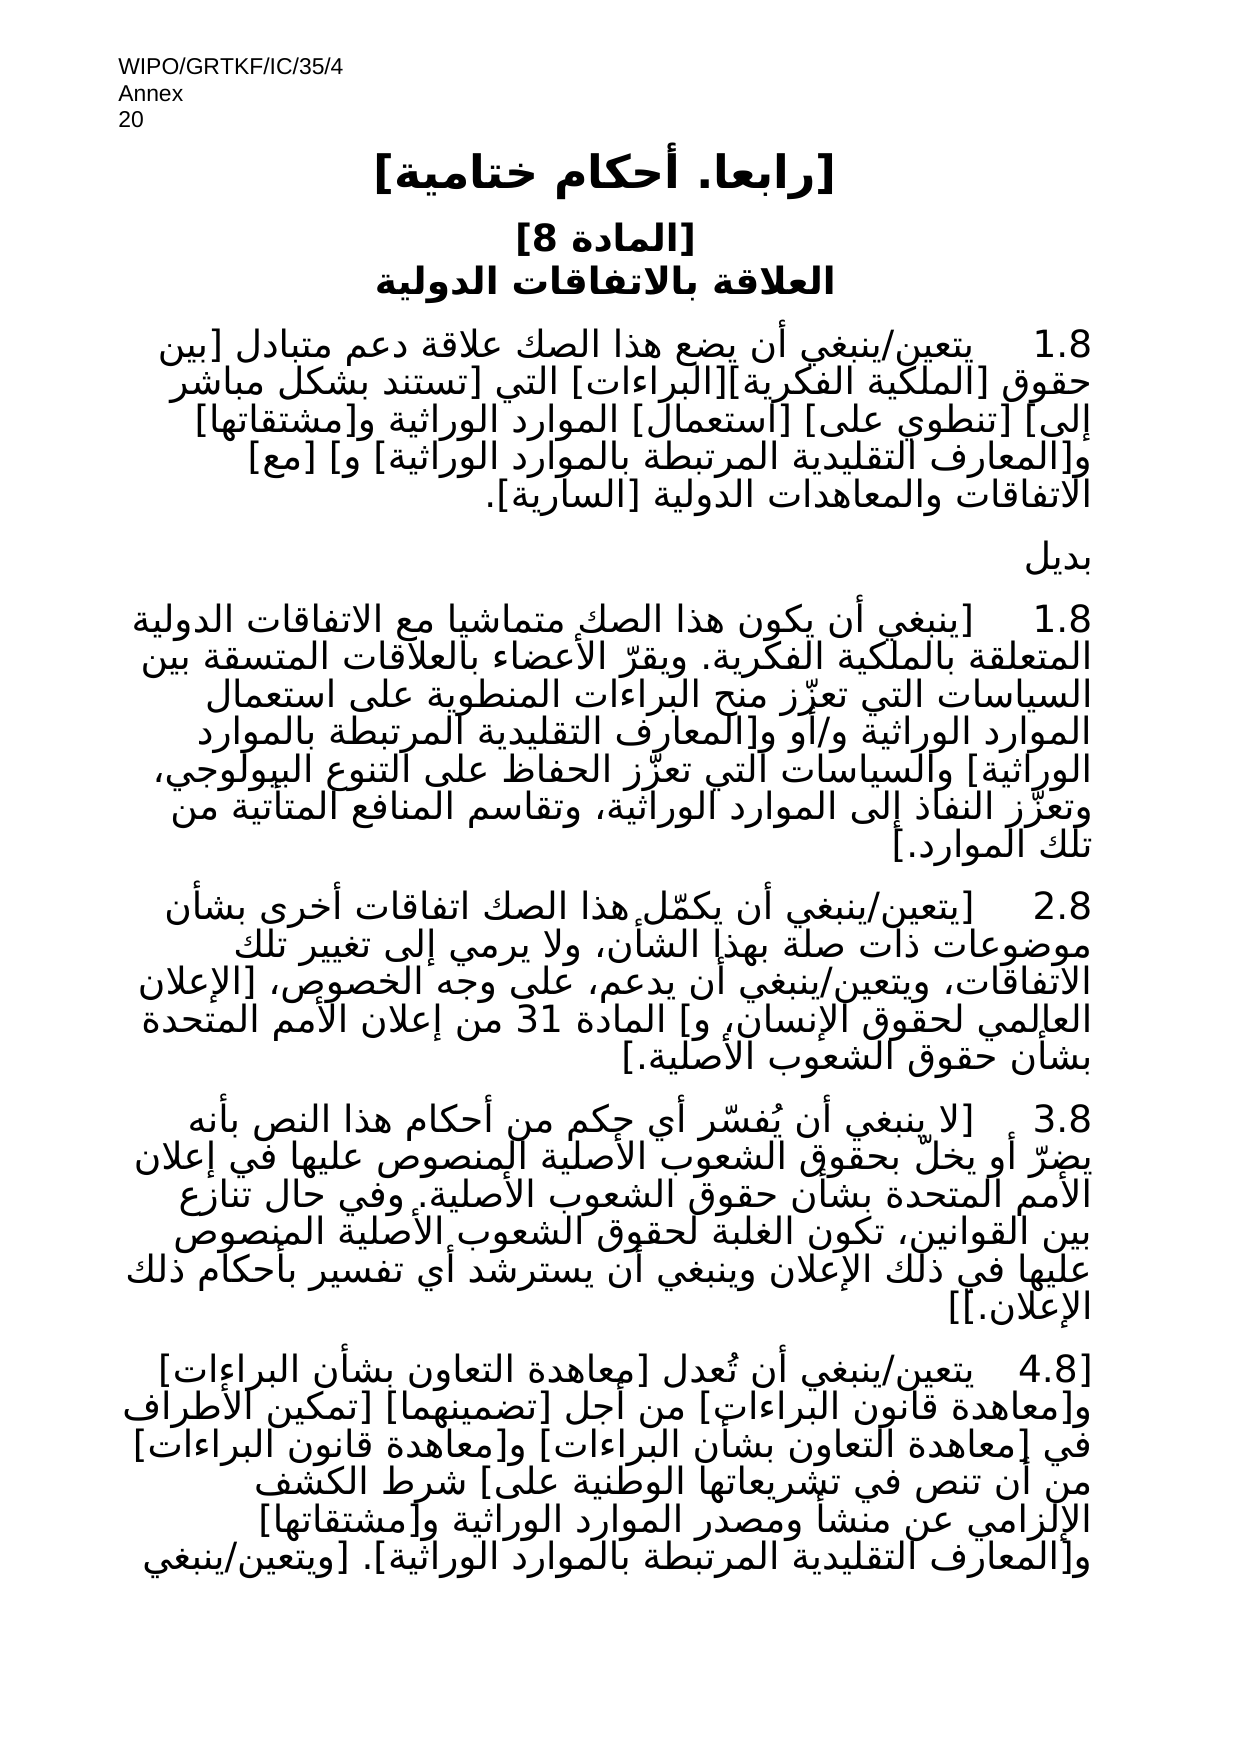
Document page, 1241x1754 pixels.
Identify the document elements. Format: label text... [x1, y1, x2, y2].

text بديل [118, 540, 1092, 577]
text 1.8 يتعين/ينبغي أن يضع هذا الصك علاقة دعم متبادل [بين حقوق [الملكية الفكرية][البراءات] التي [تستند بشكل مباشر إلى] [تنطوي على] [استعمال] الموارد الوراثية و[مشتقاتها] و[المعارف التقليدية المرتبطة بالموارد الوراثية] و] [مع] الاتفاقات والمعاهدات الدولية [السارية]. [118, 327, 1092, 515]
text [المادة 8] [118, 221, 1092, 258]
text العلاقة بالاتفاقات الدولية [118, 265, 1092, 302]
text [رابعا. أحكام ختامية] [118, 158, 1092, 196]
text 1.8 [ينبغي أن يكون هذا الصك متماشيا مع الاتفاقات الدولية المتعلقة بالملكية الفكرية. ويقرّ الأعضاء بالعلاقات المتسقة بين السياسات التي تعزّز منح البراءات المنطوية على استعمال الموارد الوراثية و/أو و[المعارف التقليدية المرتبطة بالموارد الوراثية] والسياسات التي تعزّز الحفاظ على التنوع البيولوجي، وتعزّز النفاذ إلى الموارد الوراثية، وتقاسم المنافع المتأتية من تلك الموارد.] [118, 602, 1092, 865]
text 3.8 [لا ينبغي أن يُفسّر أي حكم من أحكام هذا النص بأنه يضرّ أو يخلّ بحقوق الشعوب الأصلية المنصوص عليها في إعلان الأمم المتحدة بشأن حقوق الشعوب الأصلية. وفي حال تنازع بين القوانين، تكون الغلبة لحقوق الشعوب الأصلية المنصوص عليها في ذلك الإعلان وينبغي أن يسترشد أي تفسير بأحكام ذلك الإعلان.]] [118, 1102, 1092, 1327]
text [118, 1352, 1092, 1577]
text 2.8 [يتعين/ينبغي أن يكمّل هذا الصك اتفاقات أخرى بشأن موضوعات ذات صلة بهذا الشأن، ولا يرمي إلى تغيير تلك الاتفاقات، ويتعين/ينبغي أن يدعم، على وجه الخصوص، [الإعلان العالمي لحقوق الإنسان، و] المادة 31 من إعلان الأمم المتحدة بشأن حقوق الشعوب الأصلية.] [118, 890, 1092, 1077]
